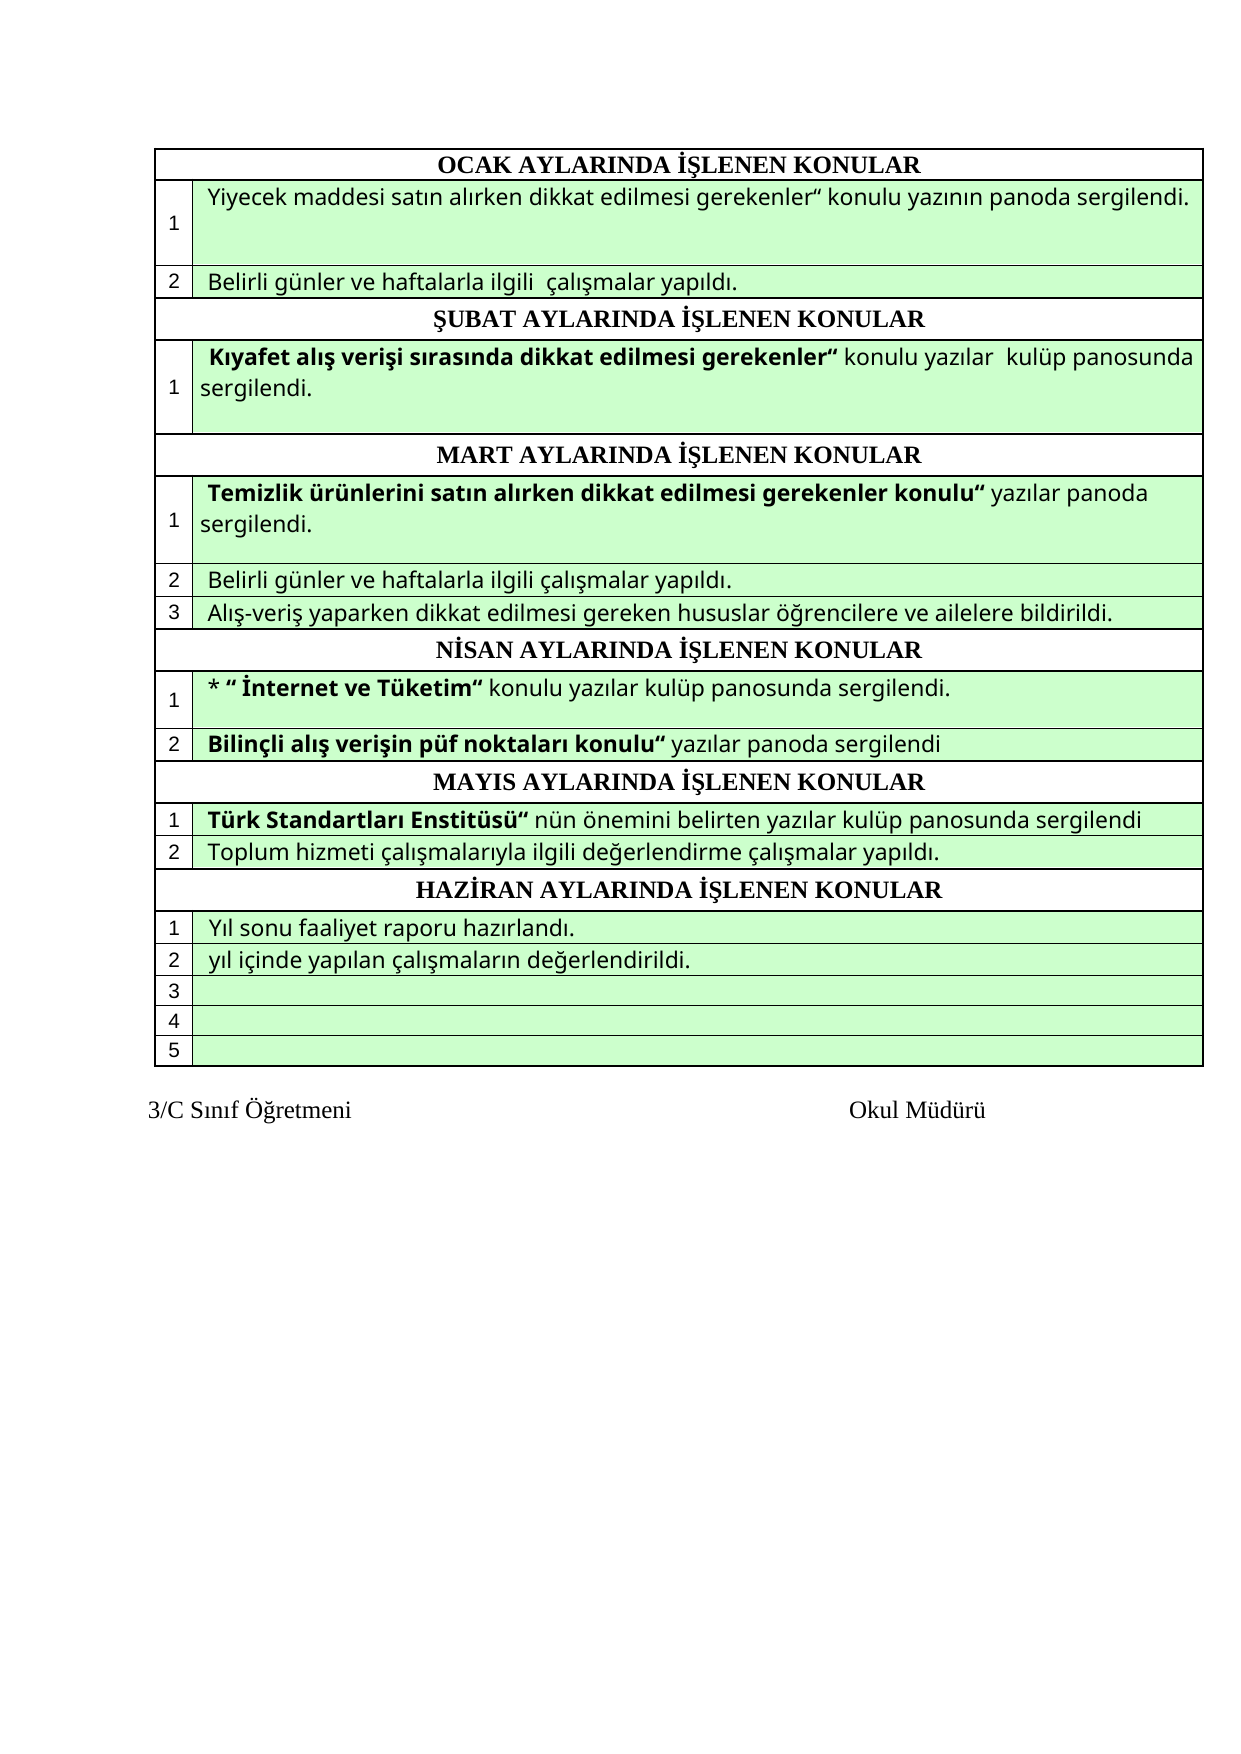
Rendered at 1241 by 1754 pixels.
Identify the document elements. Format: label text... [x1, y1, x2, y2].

table_cell Belirli günler ve haftalarla ilgili çalışmalar yapıldı. [193, 564, 1202, 596]
table_cell 2 [156, 266, 192, 297]
table_cell 1 [156, 341, 192, 432]
table_cell [193, 976, 1202, 1005]
table_cell 2 [156, 564, 192, 596]
table_cell 2 [156, 836, 192, 867]
table_cell 1 [156, 181, 192, 264]
table_cell 1 [156, 477, 192, 563]
table_cell 5 [156, 1036, 192, 1065]
table_cell 1 [156, 804, 192, 835]
table_cell [193, 1006, 1202, 1035]
table_cell HAZİRAN AYLARINDA İŞLENEN KONULAR [156, 870, 1202, 910]
table_cell yıl içinde yapılan çalışmaların değerlendirildi. [193, 944, 1202, 975]
table_cell [193, 1036, 1202, 1065]
table_cell Alış-veriş yaparken dikkat edilmesi gereken hususlar öğrencilere ve ailelere bildirildi. [193, 597, 1202, 628]
table_cell Yiyecek maddesi satın alırken dikkat edilmesi gerekenler“ konulu yazının panoda sergilendi. [193, 181, 1202, 264]
table_cell MAYIS AYLARINDA İŞLENEN KONULAR [156, 762, 1202, 802]
table_cell Kıyafet alış verişi sırasında dikkat edilmesi gerekenler“ konulu yazılar kulüp panosunda sergilendi. [193, 341, 1202, 432]
table_cell 3 [156, 597, 192, 628]
table_cell * “ İnternet ve Tüketim“ konulu yazılar kulüp panosunda sergilendi. [193, 672, 1202, 727]
table_cell 1 [156, 672, 192, 727]
table_cell Yıl sonu faaliyet raporu hazırlandı. [193, 912, 1202, 943]
table_cell NİSAN AYLARINDA İŞLENEN KONULAR [156, 630, 1202, 670]
table_cell 2 [156, 729, 192, 760]
table_cell Türk Standartları Enstitüsü“ nün önemini belirten yazılar kulüp panosunda sergilendi [193, 804, 1202, 835]
text 3/C Sınıf Öğretmeni Okul Müdürü [148, 1096, 1093, 1124]
table_cell 1 [156, 912, 192, 943]
table_cell Toplum hizmeti çalışmalarıyla ilgili değerlendirme çalışmalar yapıldı. [193, 836, 1202, 867]
table_cell Belirli günler ve haftalarla ilgili çalışmalar yapıldı. [193, 266, 1202, 297]
table_cell 3 [156, 976, 192, 1005]
table_cell Temizlik ürünlerini satın alırken dikkat edilmesi gerekenler konulu“ yazılar panoda sergilendi. [193, 477, 1202, 563]
table_cell 4 [156, 1006, 192, 1035]
table_cell Bilinçli alış verişin püf noktaları konulu“ yazılar panoda sergilendi [193, 729, 1202, 760]
table_cell 2 [156, 944, 192, 975]
table_cell ŞUBAT AYLARINDA İŞLENEN KONULAR [156, 299, 1202, 339]
table_cell MART AYLARINDA İŞLENEN KONULAR [156, 435, 1202, 474]
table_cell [156, 150, 1202, 178]
